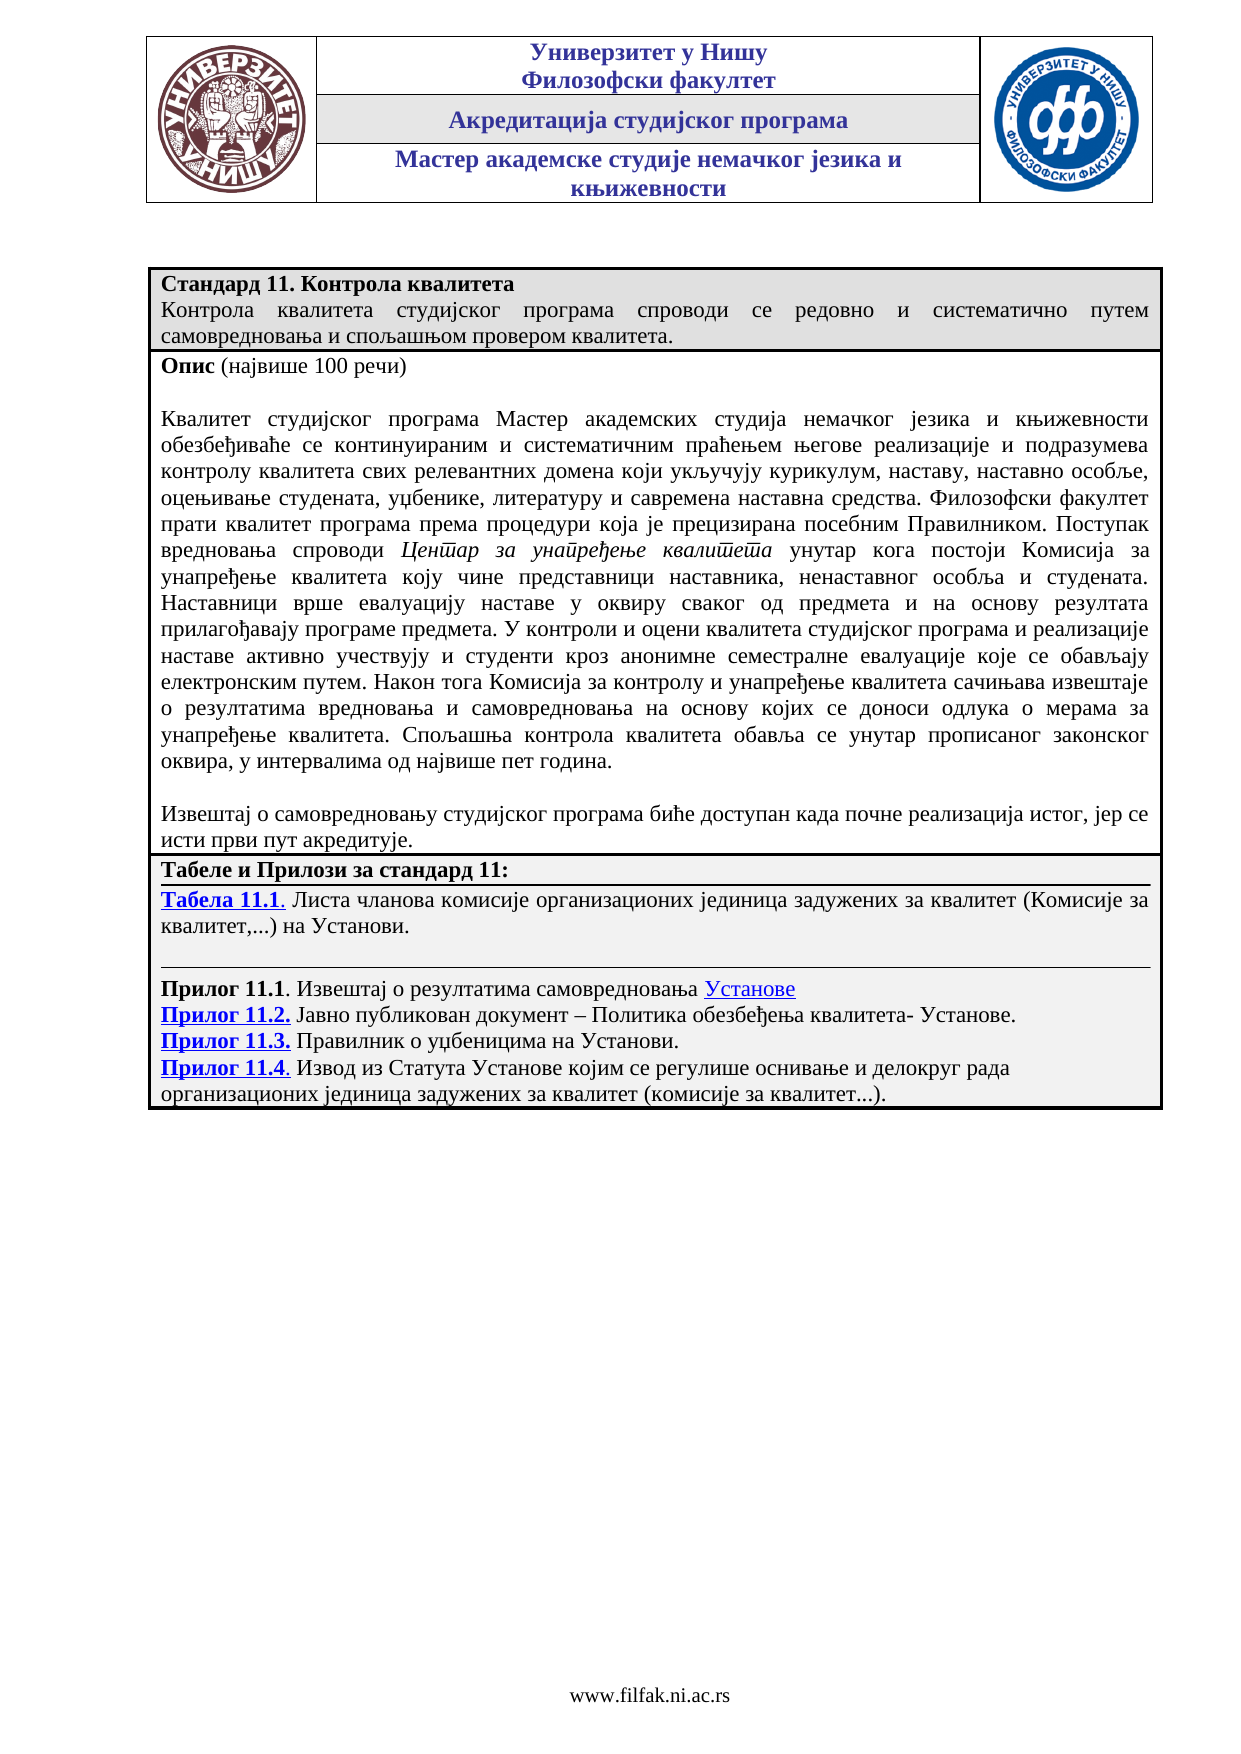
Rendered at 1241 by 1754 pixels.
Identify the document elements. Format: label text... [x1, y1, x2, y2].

picture [157, 45, 306, 193]
picture [991, 44, 1142, 195]
table_cell Табеле и Прилози за стандард 11: Табела 11.1. Листа чланова комисије организационих јединица задужених за квалитет (Комисије за квалитет,...) на Установи. Прилог 11.1. Извештај о резултатима самовредновања Установе Прилог 11.2. Јавно публикован документ – Политика обезбеђења квалитета- Установе. Прилог 11.3. Правилник о уџбеницима на Установи. Прилог 11.4. Извод из Статута Установе којим се регулише оснивање и делокруг рада организационих јединица задужених за квалитет (комисије за квалитет...). [151, 856, 1160, 1106]
table_cell Опис (највише 100 речи) Квалитет студијског програма Мастер академских студија немачког језика и књижевности обезбеђиваће се континуираним и систематичним праћењем његове реализације и подразумева контролу квалитета свих релевантних домена који укључују курикулум, наставу, наставно особље, оцењивање студената, уџбенике, литературу и савремена наставна средства. Филозофски факултет прати квалитет програма према процедури која је прецизирана посебним Правилником. Поступак вредновања спроводи Центар за унапређење квалитета унутар кога постоји Комисија за унапређење квалитета коју чине представници наставника, ненаставног особља и студената. Наставници врше евалуацију наставе у оквиру сваког од предмета и на основу резултата прилагођавају програме предмета. У контроли и оцени квалитета студијског програма и реализације наставе активно учествују и студенти кроз анонимне семестралне евалуације које се обављају електронским путем. Након тога Комисија за контролу и унапређење квалитета сачињава извештаје о резултатима вредновања и самовредновања на основу којих се доноси одлука о мерама за унапређење квалитета. Спољашња контрола квалитета обавља се унутар прописаног законског оквира, у интервалима од највише пет година. Извештај о самовредновању студијског програма биће доступан када почне реализација истог, јер се исти први пут акредитује. [151, 352, 1160, 853]
table_header Стандард 11. Контрола квалитета Контрола квалитета студијског програма спроводи се редовно и систематично путем самовредновања и спољашњом провером квалитета. [151, 270, 1160, 349]
